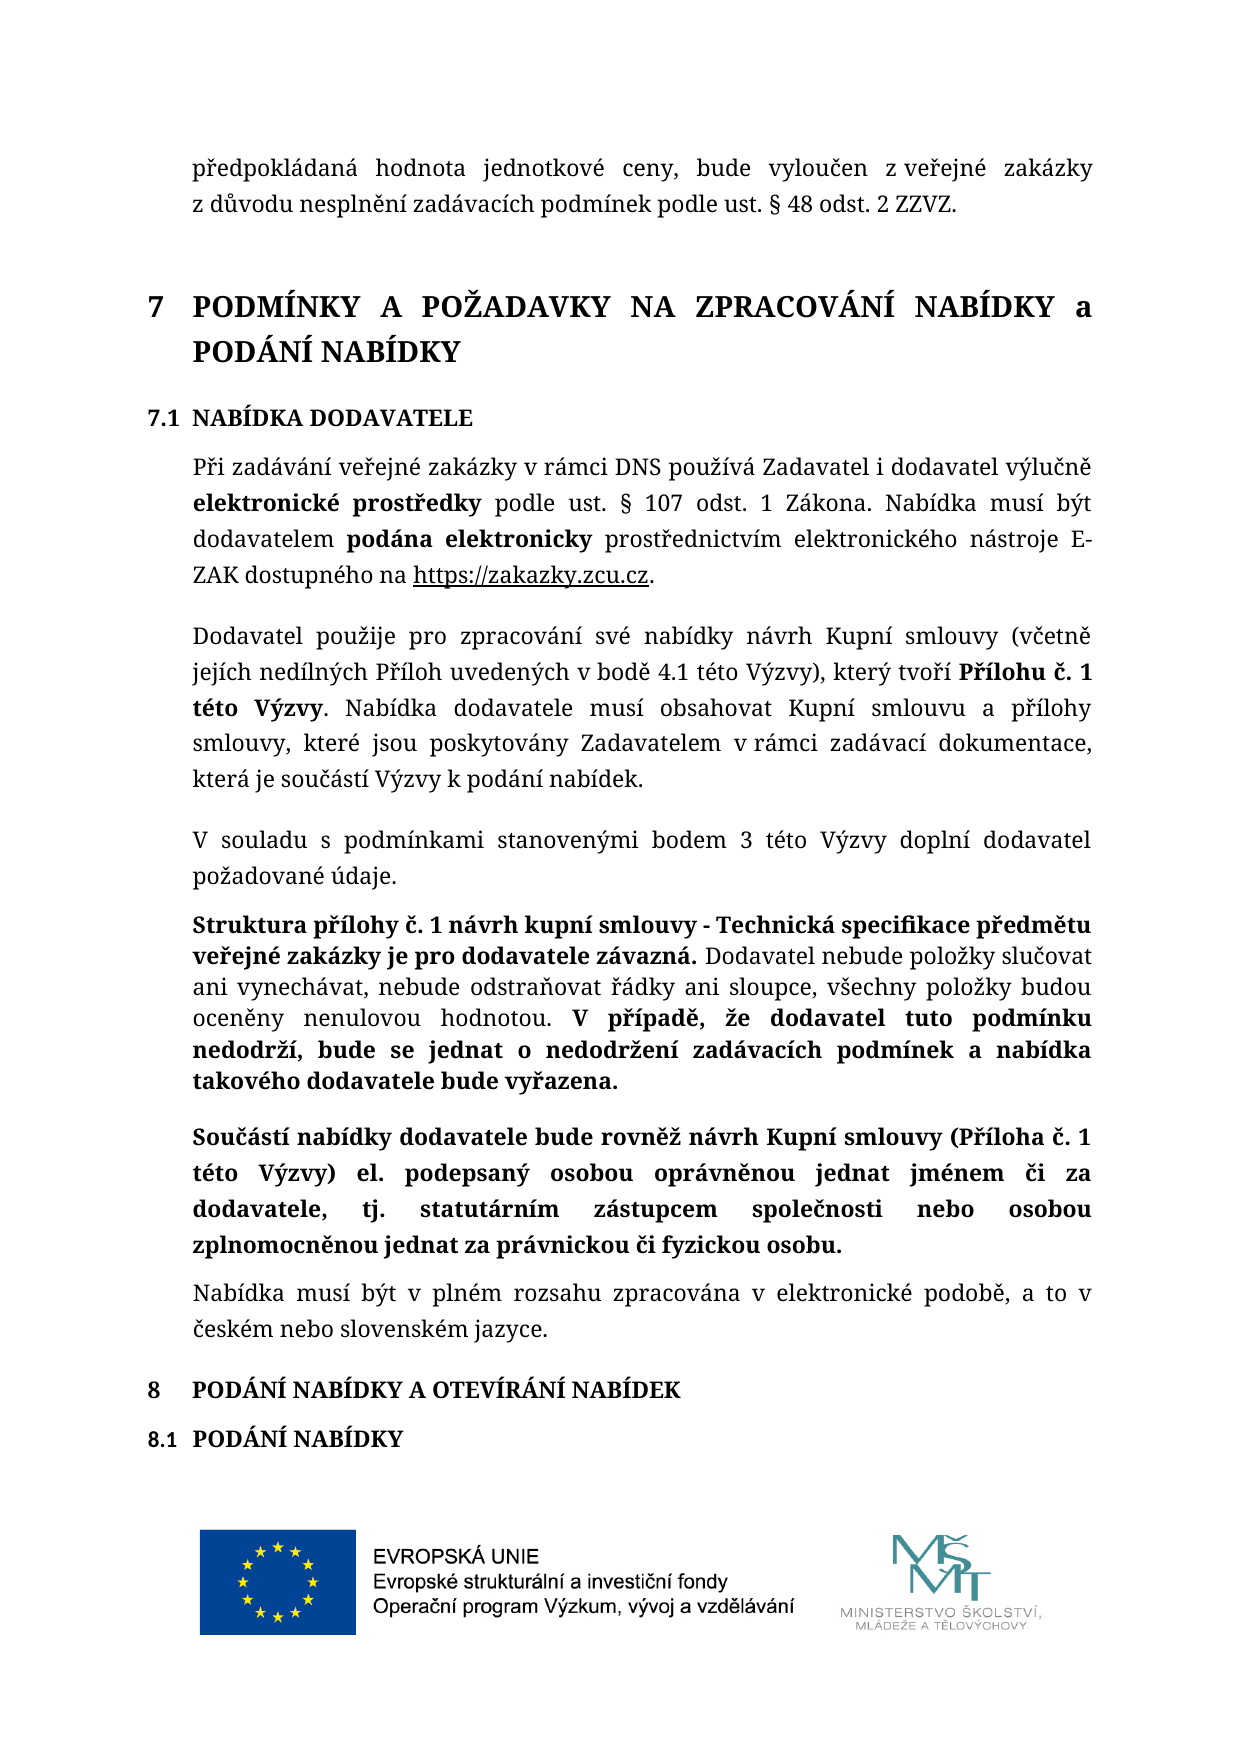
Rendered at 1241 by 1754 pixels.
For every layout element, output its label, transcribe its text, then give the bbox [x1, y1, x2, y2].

subtitle 8 PODÁNÍ NABÍDKY A OTEVÍRÁNÍ NABÍDEK [147, 1374, 1093, 1406]
subtitle 7.1 NABÍDKA DODAVATELE [147, 402, 1093, 434]
text Struktura přílohy č. 1 návrh kupní smlouvy - Technická specifikace předmětu veřejné zakázky je pro dodavatele závazná. Dodavatel nebude položky slučovat ani vynechávat, nebude odstraňovat řádky ani sloupce, všechny položky budou oceněny nenulovou hodnotou. V případě, že dodavatel tuto podmínku nedodrží, bude se jednat o nedodržení zadávacích podmínek a nabídka takového dodavatele bude vyřazena. [192, 909, 1093, 1096]
text Při zadávání veřejné zakázky v rámci DNS používá Zadavatel i dodavatel výlučně elektronické prostředky podle ust. § 107 odst. 1 Zákona. Nabídka musí být dodavatelem podána elektronicky prostřednictvím elektronického nástroje E-ZAK dostupného na https://zakazky.zcu.cz. [193, 451, 1093, 590]
text V souladu s podmínkami stanovenými bodem 3 této Výzvy doplní dodavatel požadované údaje. [192, 824, 1093, 891]
subtitle 7 PODMÍNKY A POŽADAVKY NA ZPRACOVÁNÍ NABÍDKY a PODÁNÍ NABÍDKY [148, 286, 1093, 371]
picture [147, 1477, 1093, 1687]
text Nabídka musí být v plném rozsahu zpracována v elektronické podobě, a to v českém nebo slovenském jazyce. [193, 1277, 1093, 1344]
text 8.1 PODÁNÍ NABÍDKY [148, 1423, 1093, 1454]
text Dodavatel použije pro zpracování své nabídky návrh Kupní smlouvy (včetně jejích nedílných Příloh uvedených v bodě 4.1 této Výzvy), který tvoří Přílohu č. 1 této Výzvy. Nabídka dodavatele musí obsahovat Kupní smlouvu a přílohy smlouvy, které jsou poskytovány Zadavatelem v rámci zadávací dokumentace, která je součástí Výzvy k podání nabídek. [192, 619, 1093, 794]
text Součástí nabídky dodavatele bude rovněž návrh Kupní smlouvy (Příloha č. 1 této Výzvy) el. podepsaný osobou oprávněnou jednat jménem či za dodavatele, tj. statutárním zástupcem společnosti nebo osobou zplnomocněnou jednat za právnickou či fyzickou osobu. [192, 1121, 1093, 1260]
